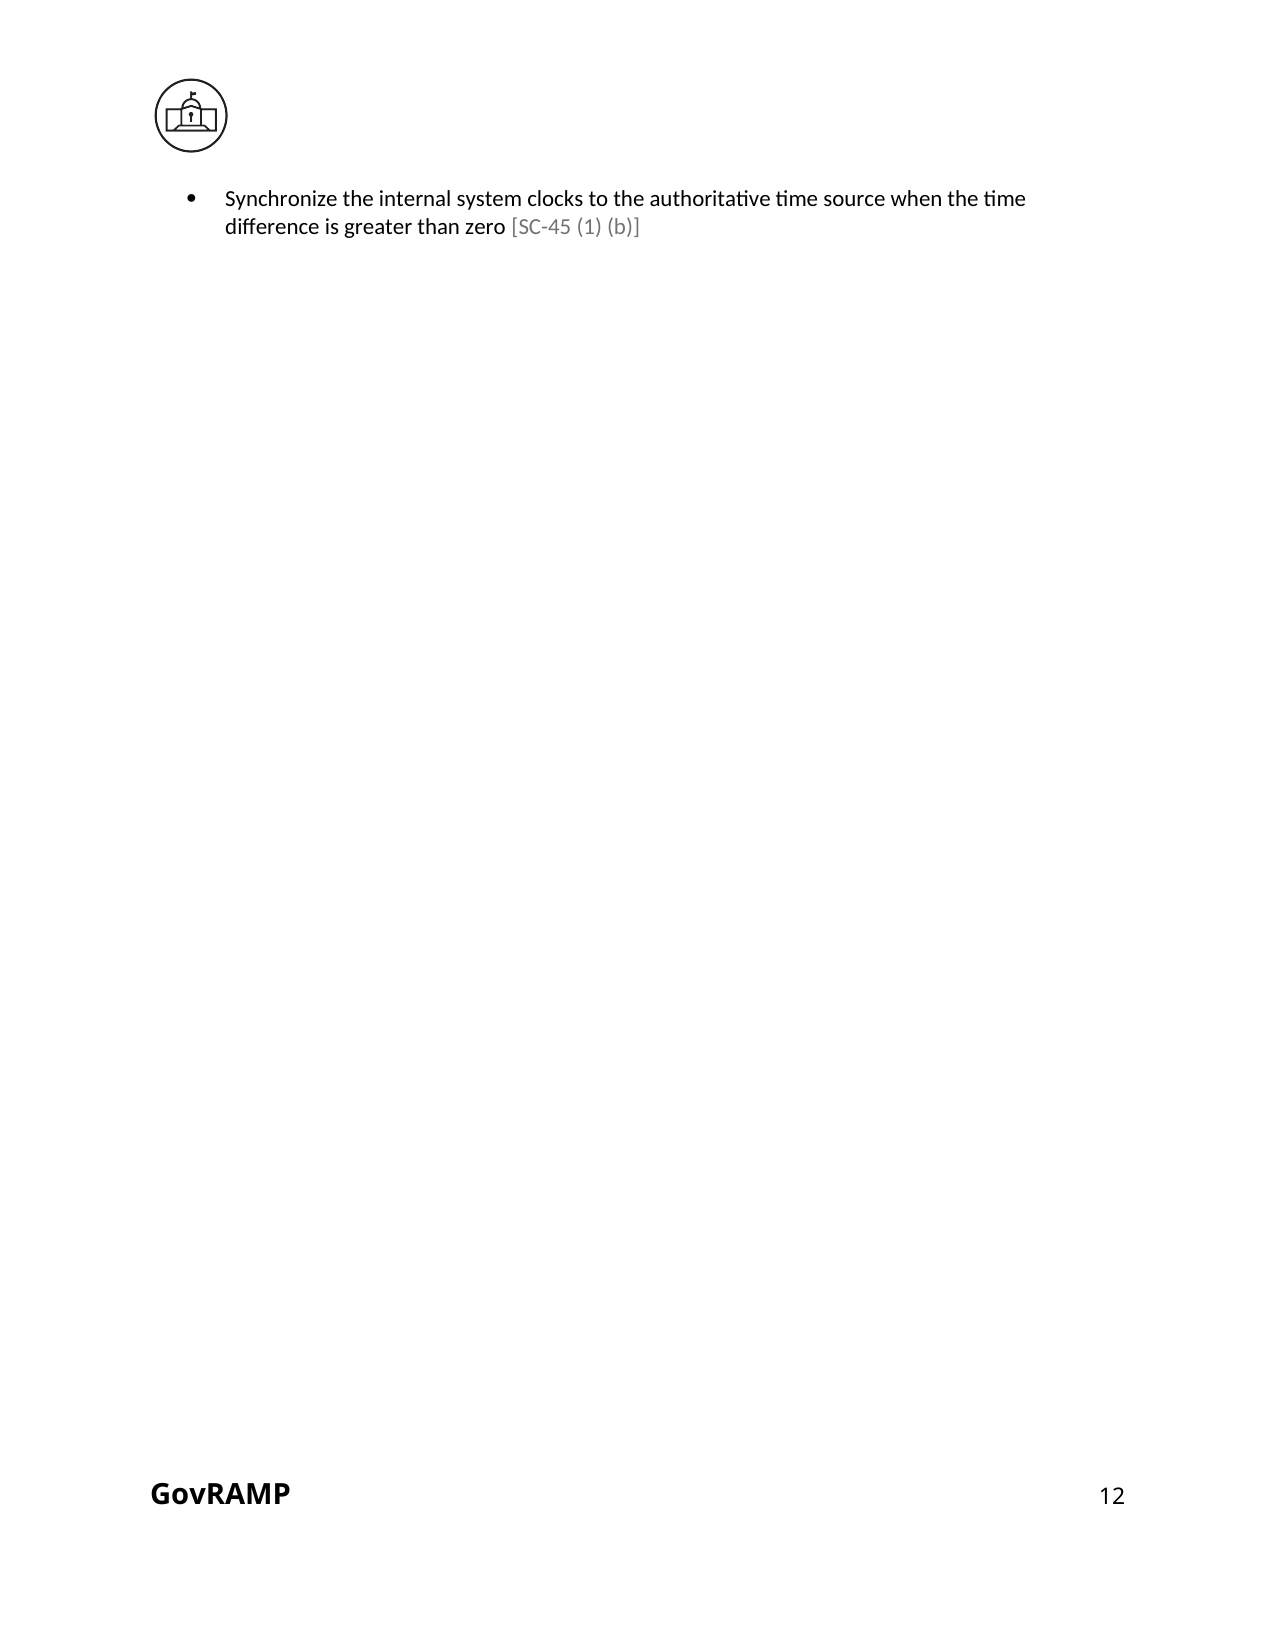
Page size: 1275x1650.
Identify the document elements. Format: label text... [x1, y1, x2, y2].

picture [150, 75, 232, 157]
list Synchronize the internal system clocks to the authoritative time source when the time difference is greater than zero [SC-45 (1) (b)] [187, 184, 1125, 241]
